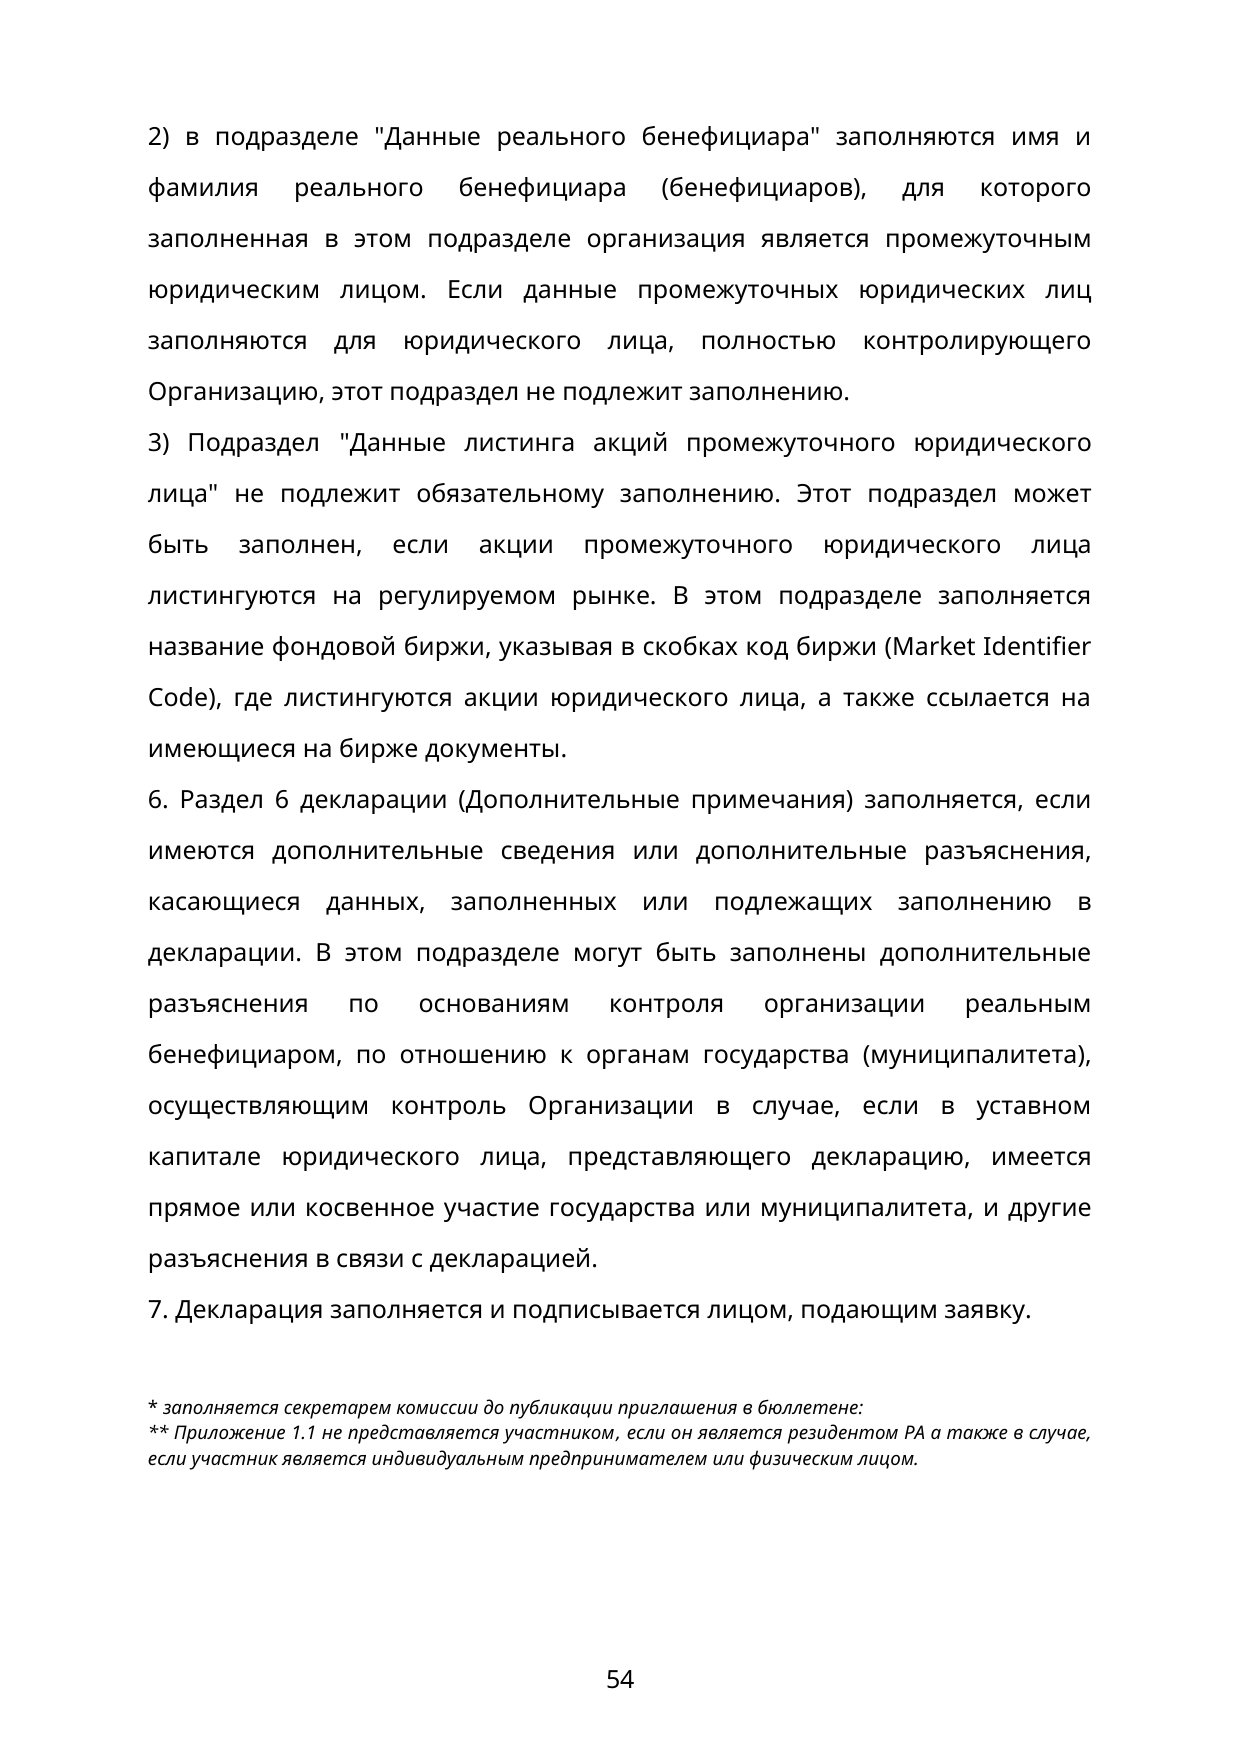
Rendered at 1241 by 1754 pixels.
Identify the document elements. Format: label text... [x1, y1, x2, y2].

text 2) в подразделе "Данные реального бенефициара" заполняются имя и фамилия реального бенефициара (бенефициаров), для которого заполненная в этом подразделе организация является промежуточным юридическим лицом. Если данные промежуточных юридических лиц заполняются для юридического лица, полностью контролирующего Организацию, этот подраздел не подлежит заполнению. [148, 118, 1092, 407]
text 3) Подраздел "Данные листинга акций промежуточного юридического лица" не подлежит обязательному заполнению. Этот подраздел может быть заполнен, если акции промежуточного юридического лица листингуются на регулируемом рынке. В этом подразделе заполняется название фондовой биржи, указывая в скобках код биржи (Market Identifier Code), где листингуются акции юридического лица, а также ссылается на имеющиеся на бирже документы. [148, 424, 1092, 765]
text 6. Раздел 6 декларации (Дополнительные примечания) заполняется, если имеются дополнительные сведения или дополнительные разъяснения, касающиеся данных, заполненных или подлежащих заполнению в декларации. В этом подразделе могут быть заполнены дополнительные разъяснения по основаниям контроля организации реальным бенефициаром, по отношению к органам государства (муниципалитета), осуществляющим контроль Организации в случае, если в уставном капитале юридического лица, представляющего декларацию, имеется прямое или косвенное участие государства или муниципалитета, и другие разъяснения в связи с декларацией. [148, 782, 1092, 1275]
text ** Приложение 1.1 не представляется участником, если он является резидентом РА а также в случае, если участник является индивидуальным предпринимателем или физическим лицом. [148, 1420, 1092, 1471]
text 7. Декларация заполняется и подписывается лицом, подающим заявку. [148, 1292, 1092, 1326]
text * заполняется секретарем комиссии до публикации приглашения в бюллетене: [148, 1394, 1092, 1420]
